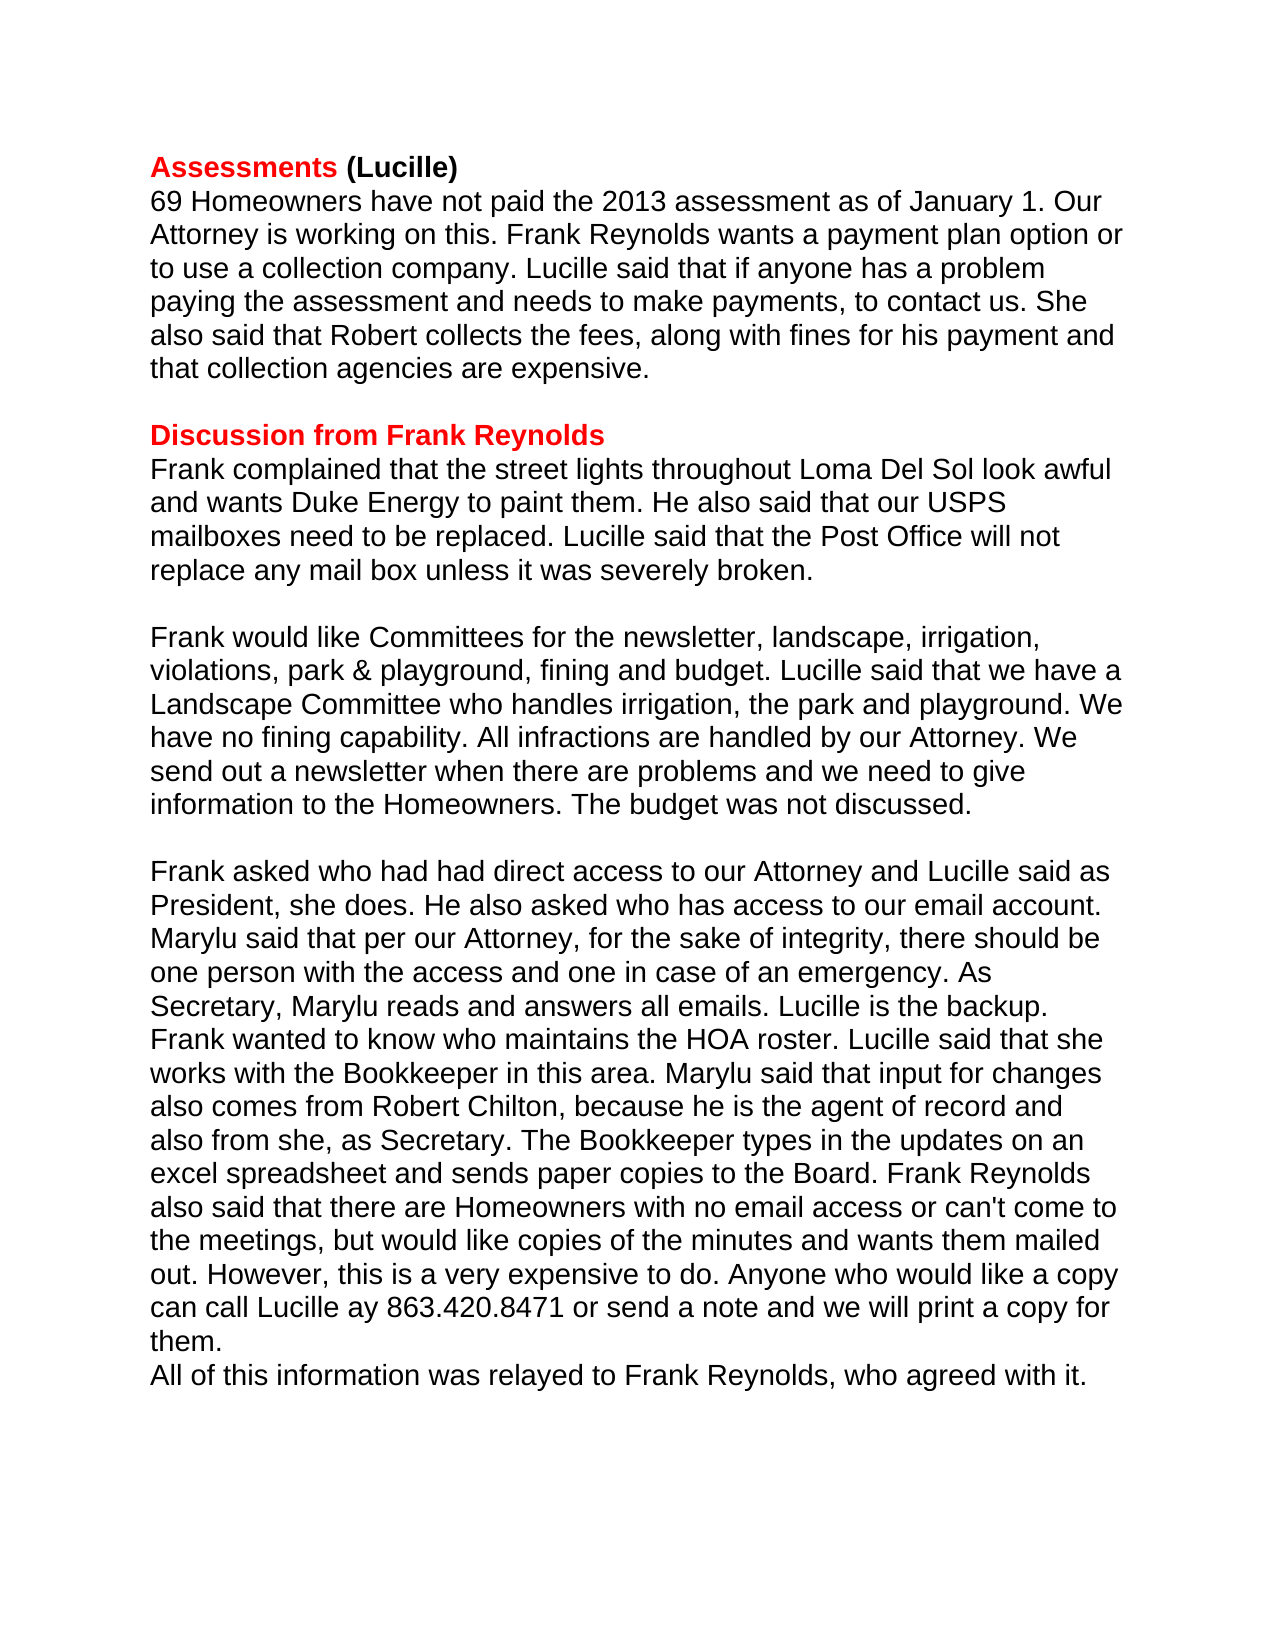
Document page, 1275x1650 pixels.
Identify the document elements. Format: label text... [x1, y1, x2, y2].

text All of this information was relayed to Frank Reynolds, who agreed with it. [150, 1357, 1125, 1424]
text Frank would like Committees for the newsletter, landscape, irrigation, violations, park & playground, fining and budget. Lucille said that we have a Landscape Committee who handles irrigation, the park and playground. We have no fining capability. All infractions are handled by our Attorney. We send out a newsletter when there are problems and we need to give information to the Homeowners. The budget was not discussed. [150, 619, 1125, 821]
text 69 Homeowners have not paid the 2013 assessment as of January 1. Our Attorney is working on this. Frank Reynolds wants a payment plan option or to use a collection company. Lucille said that if anyone has a problem paying the assessment and needs to make payments, to contact us. She also said that Robert collects the fees, along with fines for his payment and that collection agencies are expensive. [150, 183, 1125, 385]
text Frank complained that the street lights throughout Loma Del Sol look awful and wants Duke Energy to paint them. He also said that our USPS mailboxes need to be replaced. Lucille said that the Post Office will not replace any mail box unless it was severely broken. [150, 452, 1125, 586]
text Assessments (Lucille) [150, 150, 1125, 183]
text Discussion from Frank Reynolds [150, 418, 1125, 452]
text Frank asked who had had direct access to our Attorney and Lucille said as President, she does. He also asked who has access to our email account. Marylu said that per our Attorney, for the sake of integrity, there should be one person with the access and one in case of an emergency. As Secretary, Marylu reads and answers all emails. Lucille is the backup. [150, 854, 1125, 1022]
text Frank wanted to know who maintains the HOA roster. Lucille said that she works with the Bookkeeper in this area. Marylu said that input for changes also comes from Robert Chilton, because he is the agent of record and also from she, as Secretary. The Bookkeeper types in the updates on an excel spreadsheet and sends paper copies to the Board. Frank Reynolds also said that there are Homeowners with no email access or can't come to the meetings, but would like copies of the minutes and wants them mailed out. However, this is a very expensive to do. Anyone who would like a copy can call Lucille ay 863.420.8471 or send a note and we will print a copy for them. [150, 1022, 1125, 1357]
